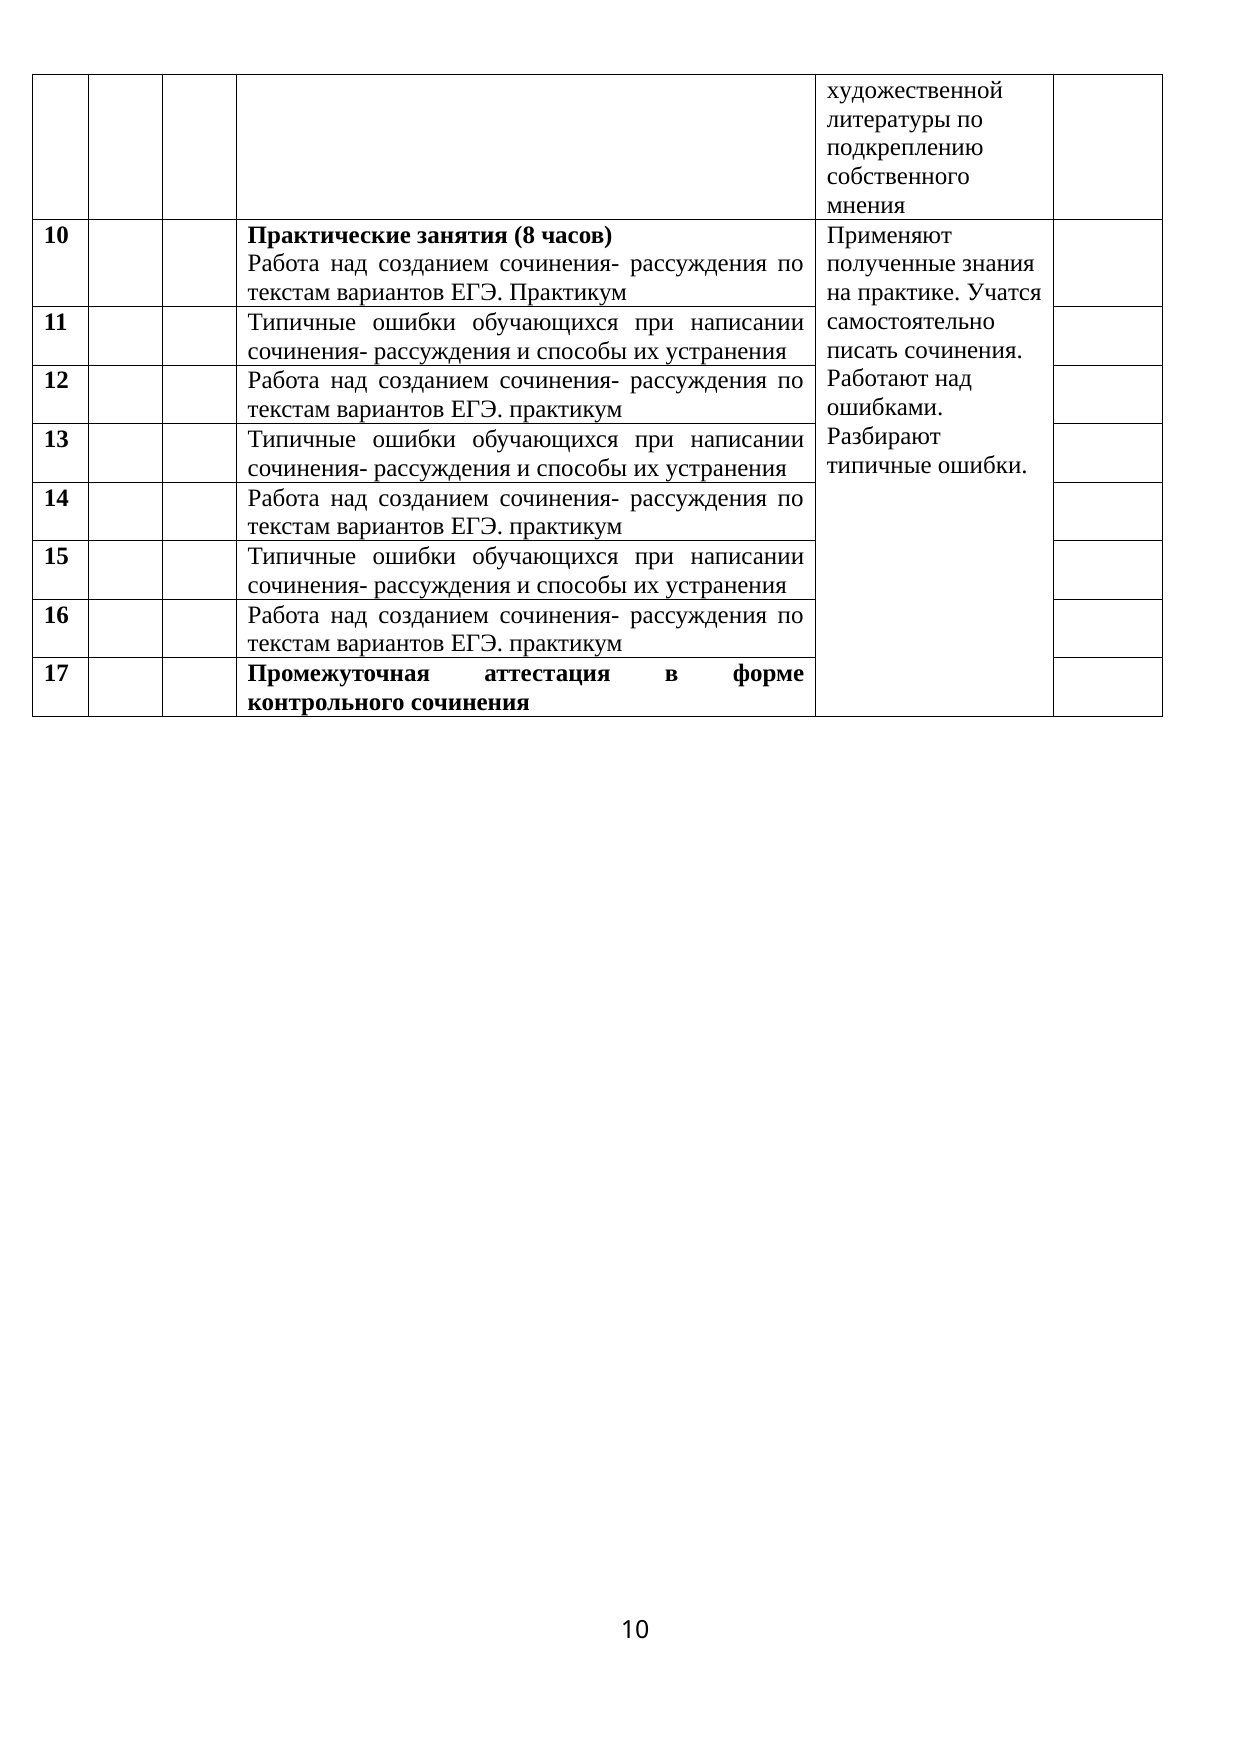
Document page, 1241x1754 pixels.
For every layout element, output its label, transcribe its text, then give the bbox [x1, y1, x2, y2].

table_cell Применяют полученные знания на практике. Учатся самостоятельно писать сочинения. Работают над ошибками. Разбирают типичные ошибки. [816, 220, 1053, 716]
table_cell [89, 483, 162, 540]
table_cell [89, 600, 162, 657]
table_cell Промежуточная аттестация в форме контрольного сочинения [237, 658, 815, 716]
table_cell [1054, 541, 1162, 599]
table_cell 17 [33, 658, 88, 716]
table_cell 11 [33, 307, 88, 364]
table_cell Работа над созданием сочинения- рассуждения по текстам вариантов ЕГЭ. практикум [237, 600, 815, 657]
table_cell [163, 307, 236, 364]
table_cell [237, 75, 815, 219]
table_cell 13 [33, 424, 88, 482]
table_cell [163, 424, 236, 482]
table_cell Работа над созданием сочинения- рассуждения по текстам вариантов ЕГЭ. практикум [237, 366, 815, 423]
table_cell 10 [33, 220, 88, 306]
table_cell Типичные ошибки обучающихся при написании сочинения- рассуждения и способы их устранения [237, 424, 815, 482]
table_cell [1054, 75, 1162, 219]
table_cell [163, 366, 236, 423]
table_cell [1054, 600, 1162, 657]
table_cell 14 [33, 483, 88, 540]
table_cell [1054, 658, 1162, 716]
table_cell 9 [33, 75, 88, 219]
table_cell 15 [33, 541, 88, 599]
table_cell [1054, 483, 1162, 540]
table_cell [163, 658, 236, 716]
table_cell [163, 220, 236, 306]
table_cell [89, 366, 162, 423]
table_cell [1054, 366, 1162, 423]
table_cell [89, 220, 162, 306]
table_cell Работа над созданием сочинения- рассуждения по текстам вариантов ЕГЭ. практикум [237, 483, 815, 540]
table_cell [163, 483, 236, 540]
table_cell Типичные ошибки обучающихся при написании сочинения- рассуждения и способы их устранения [237, 307, 815, 364]
table_cell Практические занятия (8 часов) Работа над созданием сочинения- рассуждения по текстам вариантов ЕГЭ. Практикум [237, 220, 815, 306]
table_cell [1054, 220, 1162, 306]
table_cell Типичные ошибки обучающихся при написании сочинения- рассуждения и способы их устранения [237, 541, 815, 599]
table_cell 16 [33, 600, 88, 657]
table_cell 12 [33, 366, 88, 423]
table_cell [163, 541, 236, 599]
table_cell [89, 658, 162, 716]
table_cell [89, 307, 162, 364]
table_cell [163, 600, 236, 657]
table_cell [89, 424, 162, 482]
table_cell [1054, 424, 1162, 482]
table_cell [1054, 307, 1162, 364]
table_cell [89, 75, 162, 219]
table_cell [89, 541, 162, 599]
table_cell [163, 75, 236, 219]
